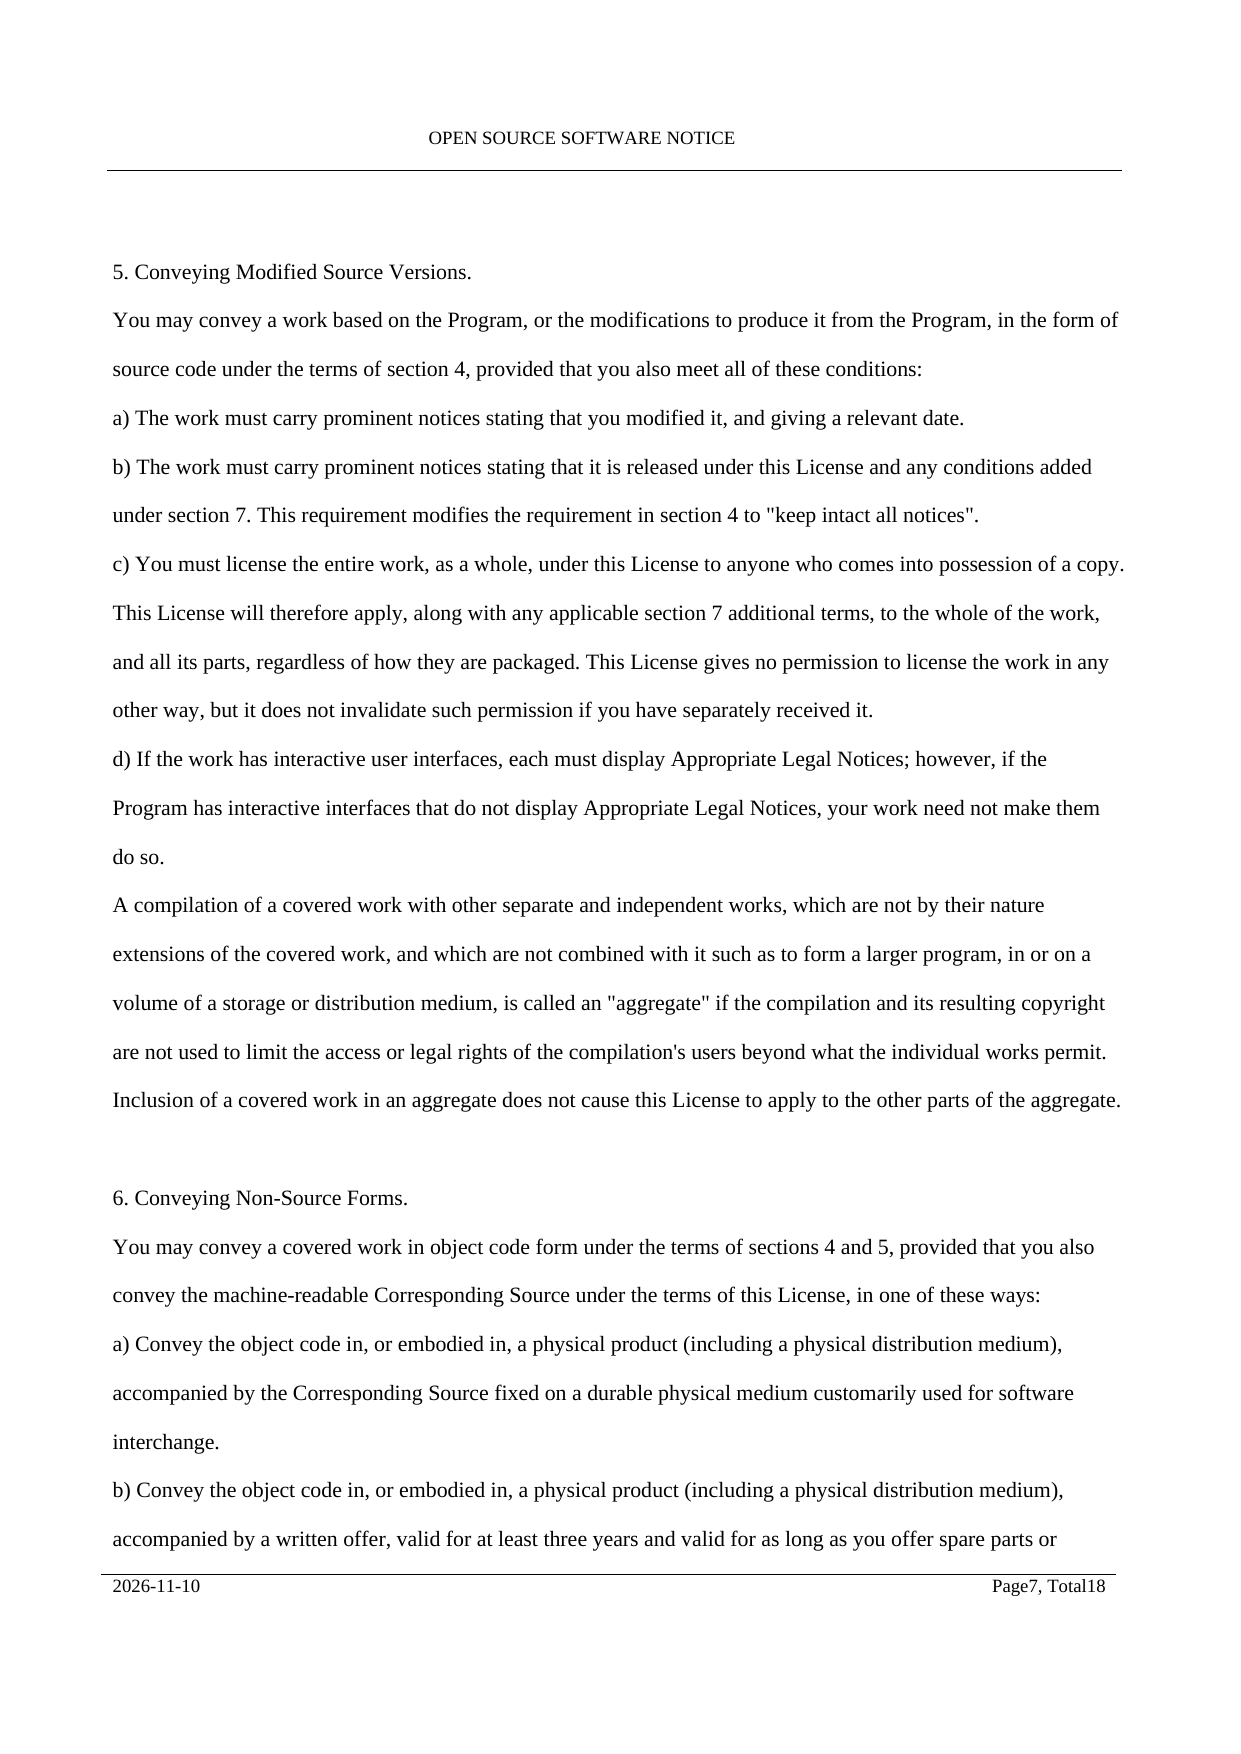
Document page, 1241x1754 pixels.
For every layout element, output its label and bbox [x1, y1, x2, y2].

text [112, 206, 1128, 1555]
